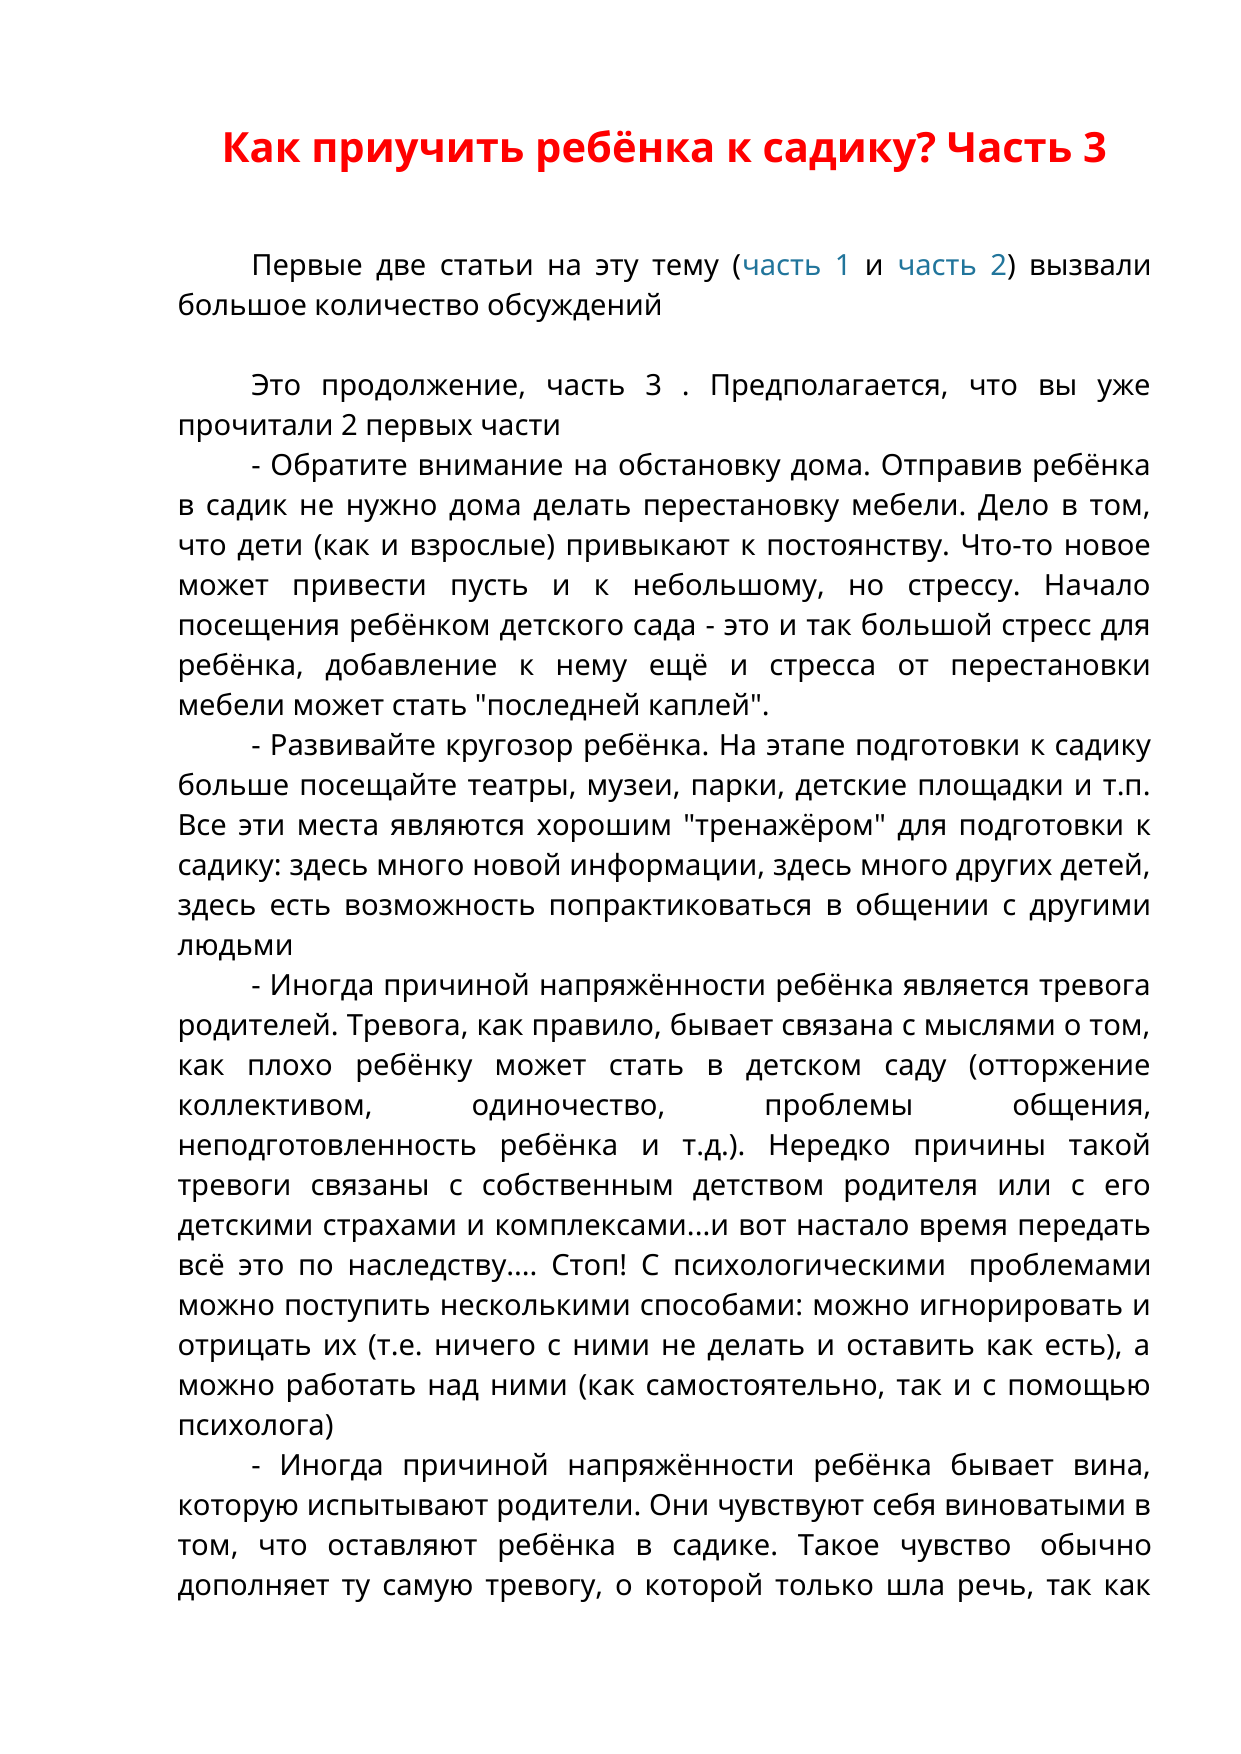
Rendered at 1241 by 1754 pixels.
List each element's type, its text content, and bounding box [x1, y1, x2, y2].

text - Иногда причиной напряжённости ребёнка является тревога родителей. Тревога, как правило, бывает связана с мыслями о том, как плохо ребёнку может стать в детском саду (отторжение коллективом, одиночество, проблемы общения, неподготовленность ребёнка и т.д.). Нередко причины такой тревоги связаны с собственным детством родителя или с его детскими страхами и комплексами...и вот настало время передать всё это по наследству.... Стоп! С психологическими проблемами можно поступить несколькими способами: можно игнорировать и отрицать их (т.е. ничего с ними не делать и оставить как есть), а можно работать над ними (как самостоятельно, так и с помощью психолога) [177, 964, 1152, 1444]
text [177, 1444, 1152, 1604]
text Как приучить ребёнка к садику? Часть 3 [177, 118, 1152, 175]
text - Развивайте кругозор ребёнка. На этапе подготовки к садику больше посещайте театры, музеи, парки, детские площадки и т.п. Все эти места являются хорошим "тренажёром" для подготовки к садику: здесь много новой информации, здесь много других детей, здесь есть возможность попрактиковаться в общении с другими людьми [177, 724, 1152, 964]
text Первые две статьи на эту тему (часть 1 и часть 2) вызвали большое количество обсуждений [177, 244, 1152, 324]
text - Обратите внимание на обстановку дома. Отправив ребёнка в садик не нужно дома делать перестановку мебели. Дело в том, что дети (как и взрослые) привыкают к постоянству. Что-то новое может привести пусть и к небольшому, но стрессу. Начало посещения ребёнком детского сада - это и так большой стресс для ребёнка, добавление к нему ещё и стресса от перестановки мебели может стать "последней каплей". [177, 444, 1152, 724]
text Это продолжение, часть 3 . Предполагается, что вы уже прочитали 2 первых части [177, 364, 1152, 444]
